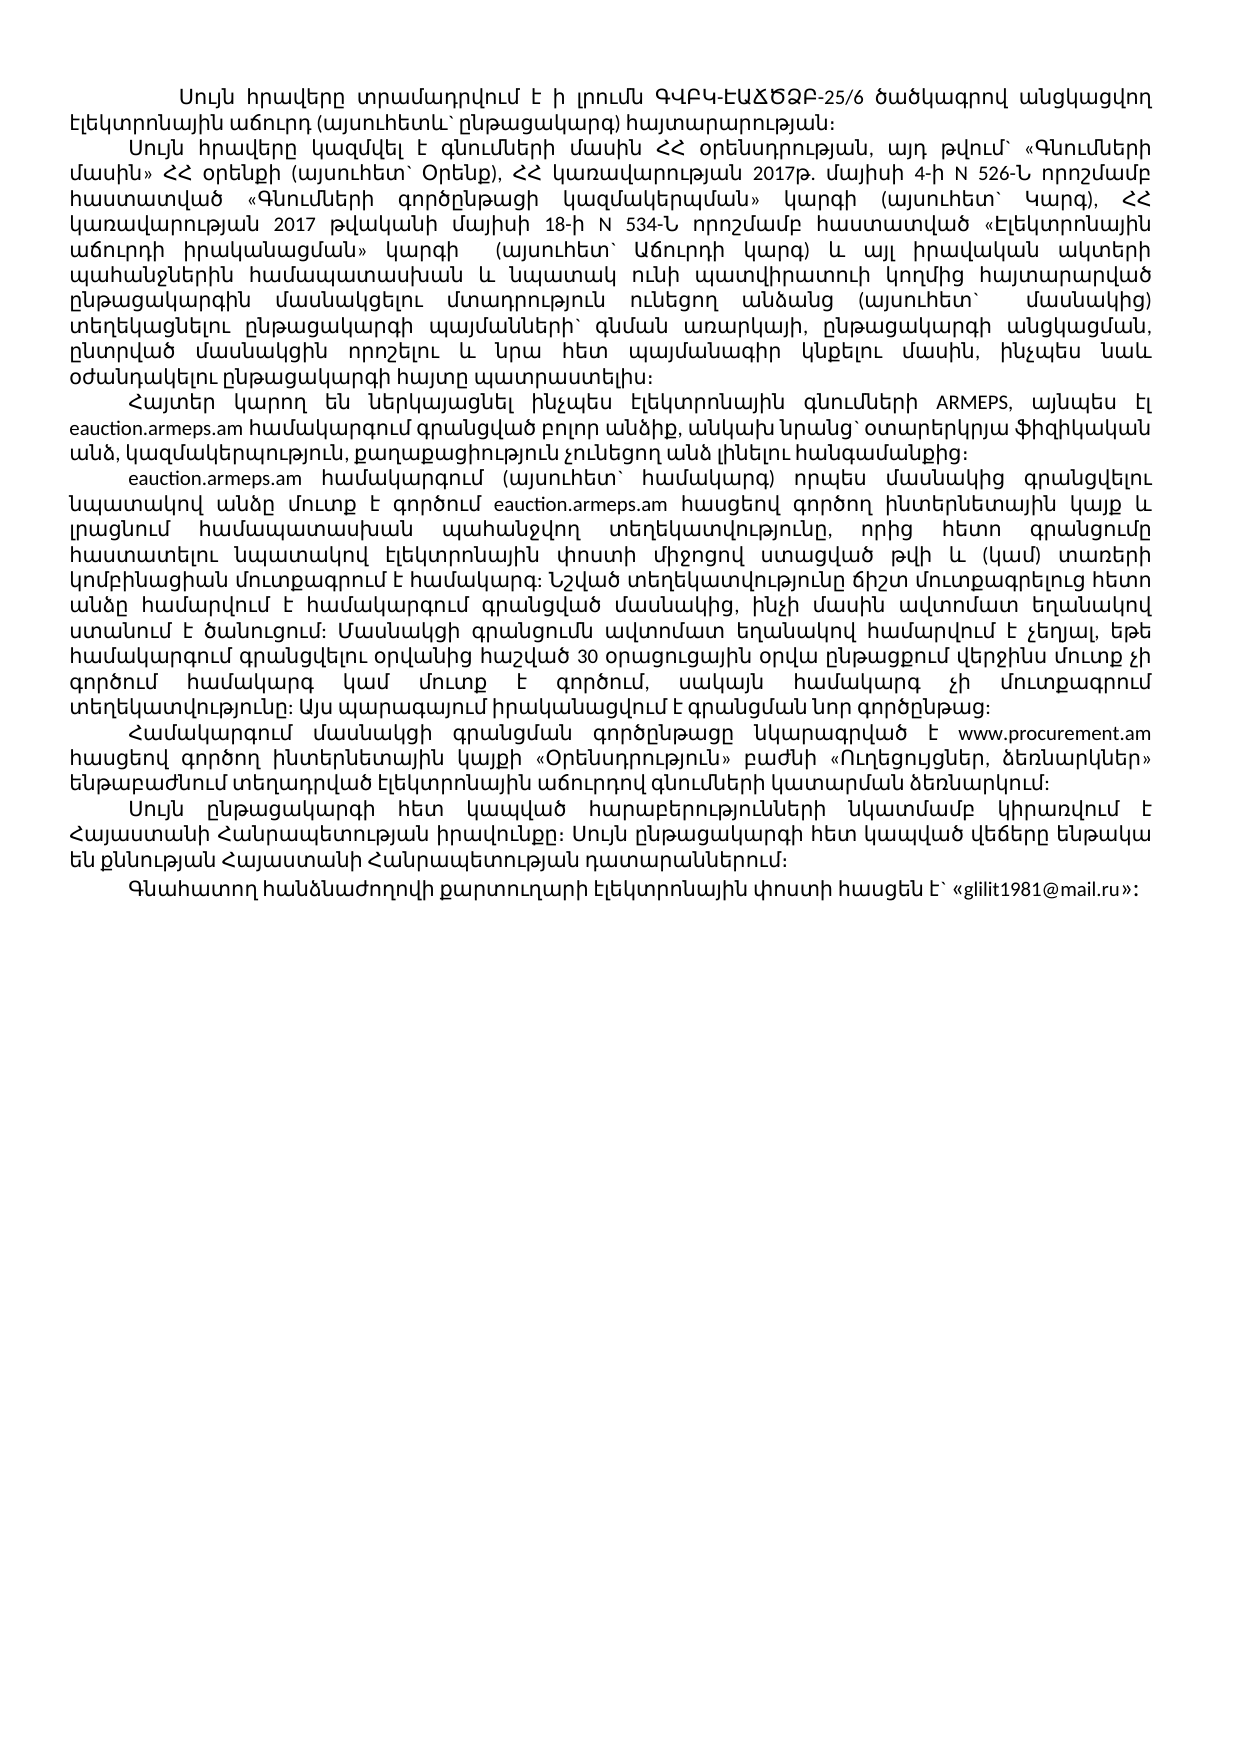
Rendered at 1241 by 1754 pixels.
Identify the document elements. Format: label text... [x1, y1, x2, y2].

text Սույն ընթացակարգի հետ կապված հարաբերությունների նկատմամբ կիրառվում է Հայաստանի Հանրապետության իրավունքը։ Սույն ընթացակարգի հետ կապված վեճերը ենթակա են քննության Հայաստանի Հանրապետության դատարաններում։ [69, 796, 1152, 872]
text Սույն հրավերը կազմվել է գնումների մասին ՀՀ օրենսդրության, այդ թվում` «Գնումների մասին» ՀՀ օրենքի (այսուհետ` Օրենք), ՀՀ կառավարության 2017թ. մայիսի 4-ի N 526-Ն որոշմամբ հաստատված «Գնումների գործընթացի կազմակերպման» կարգի (այսուհետ` Կարգ), ՀՀ կառավարության 2017 թվականի մայիսի 18-ի N 534-Ն որոշմամբ հաստատված «Էլեկտրոնային աճուրդի իրականացման» կարգի (այսուհետ` Աճուրդի կարգ) և այլ իրավական ակտերի պահանջներին համապատասխան և նպատակ ունի պատվիրատուի կողմից հայտարարված ընթացակարգին մասնակցելու մտադրություն ունեցող անձանց (այսուհետ` մասնակից) տեղեկացնելու ընթացակարգի պայմանների` գնման առարկայի, ընթացակարգի անցկացման, ընտրված մասնակցին որոշելու և նրա հետ պայմանագիր կնքելու մասին, ինչպես նաև օժանդակելու ընթացակարգի հայտը պատրաստելիս։ [69, 135, 1152, 389]
text Սույն հրավերը տրամադրվում է ի լրումն ԳՎԲԿ-ԷԱՃԾՁԲ-25/6 ծածկագրով անցկացվող էլեկտրոնային աճուրդ (այսուհետև` ընթացակարգ) հայտարարության։ [69, 84, 1152, 135]
text Հայտեր կարող են ներկայացնել ինչպես էլեկտրոնային գնումների ARMEPS, այնպես էլ eauction.armeps.am համակարգում գրանցված բոլոր անձիք, անկախ նրանց` օտարերկրյա ֆիզիկական անձ, կազմակերպություն, քաղաքացիություն չունեցող անձ լինելու հանգամանքից։ [69, 389, 1152, 466]
text eauction.armeps.am համակարգում (այսուհետ` համակարգ) որպես մասնակից գրանցվելու նպատակով անձը մուտք է գործում eauction.armeps.am հասցեով գործող ինտերնետային կայք և լրացնում համապատասխան պահանջվող տեղեկատվությունը, որից հետո գրանցումը հաստատելու նպատակով էլեկտրոնային փոստի միջոցով ստացված թվի և (կամ) տառերի կոմբինացիան մուտքագրում է համակարգ: Նշված տեղեկատվությունը ճիշտ մուտքագրելուց հետո անձը համարվում է համակարգում գրանցված մասնակից, ինչի մասին ավտոմատ եղանակով ստանում է ծանուցում: Մասնակցի գրանցումն ավտոմատ եղանակով համարվում է չեղյալ, եթե համակարգում գրանցվելու օրվանից հաշված 30 օրացուցային օրվա ընթացքում վերջինս մուտք չի գործում համակարգ կամ մուտք է գործում, սակայն համակարգ չի մուտքագրում տեղեկատվությունը: Այս պարագայում իրականացվում է գրանցման նոր գործընթաց: [69, 466, 1152, 720]
text Գնահատող հանձնաժողովի քարտուղարի էլեկտրոնային փոստի հասցեն է` «glilit1981@mail.ru»: [69, 872, 1152, 903]
text Համակարգում մասնակցի գրանցման գործընթացը նկարագրված է www.procurement.am հասցեով գործող ինտերնետային կայքի «Օրենսդրություն» բաժնի «Ուղեցույցներ, ձեռնարկներ» ենթաբաժնում տեղադրված էլեկտրոնային աճուրդով գնումների կատարման ձեռնարկում: [69, 720, 1152, 796]
